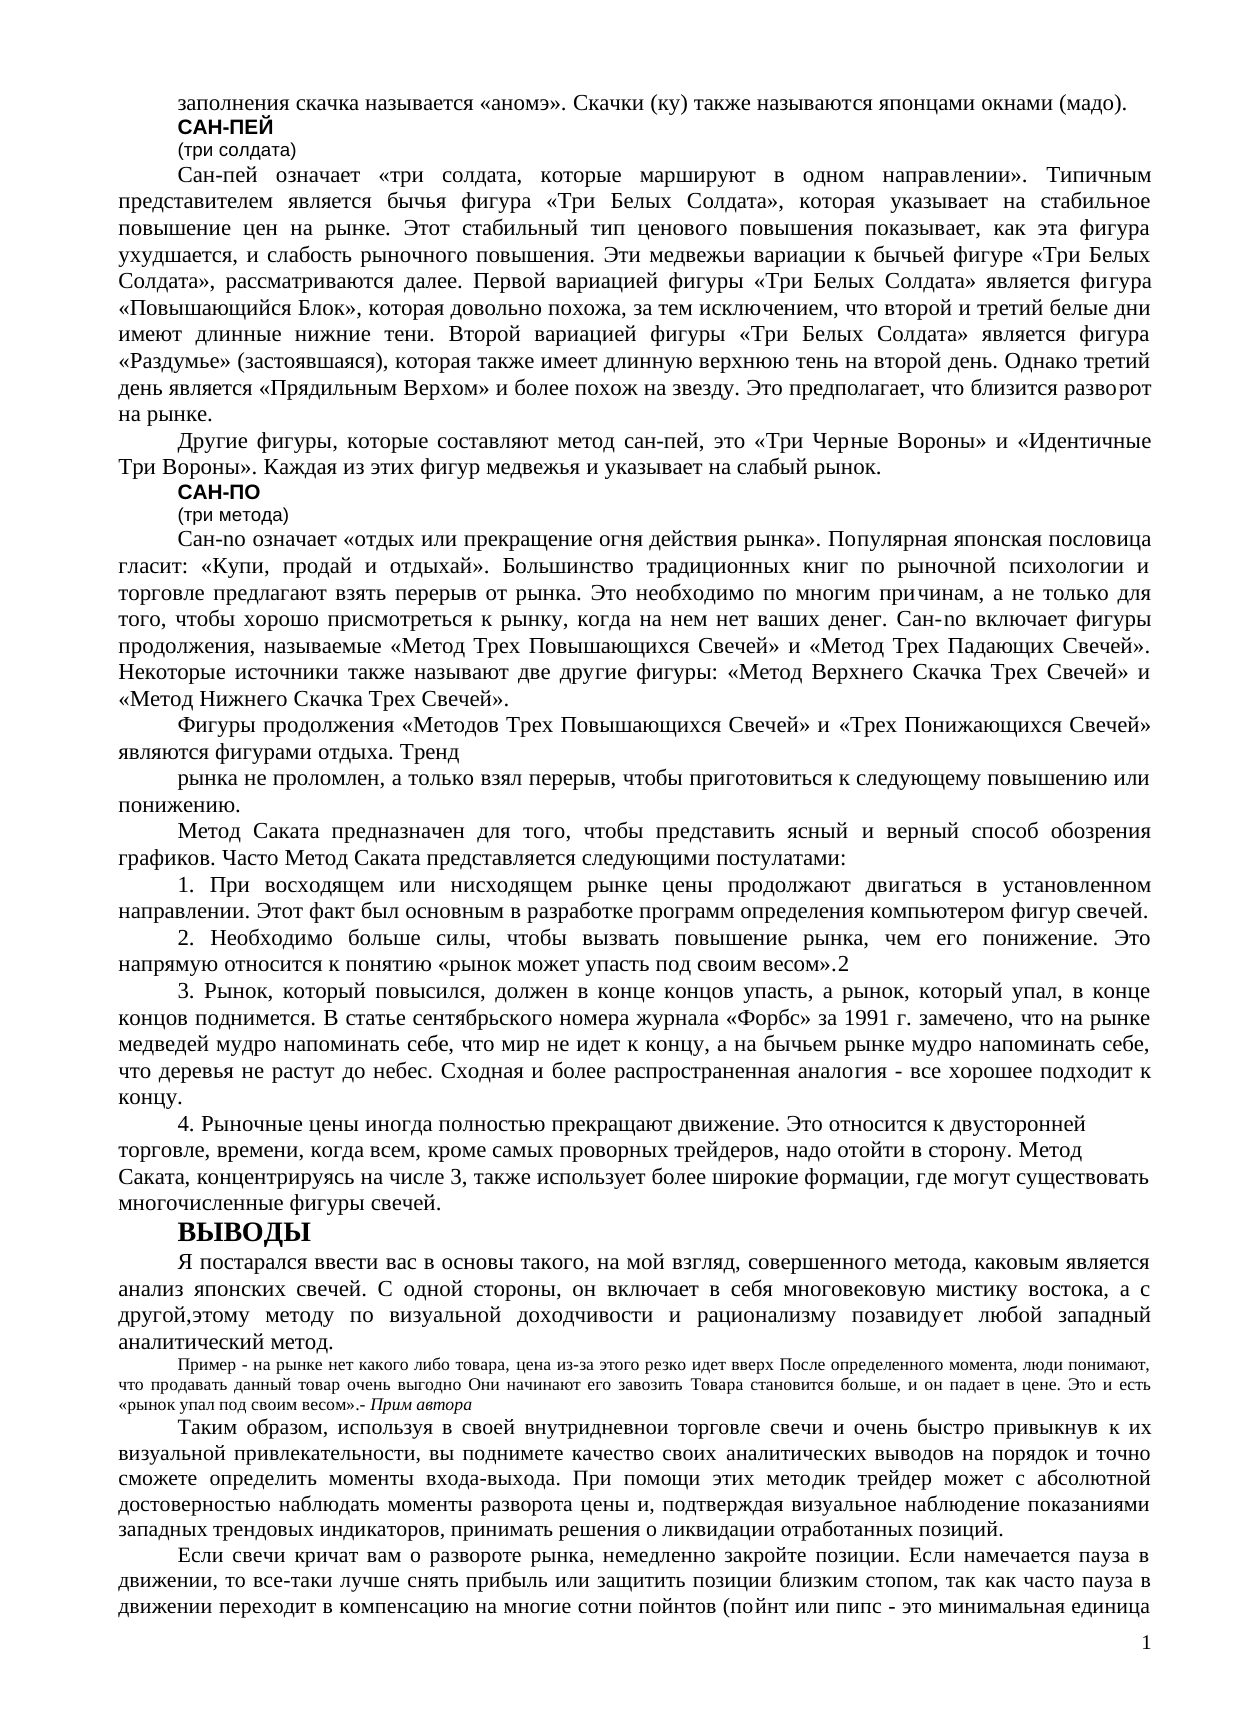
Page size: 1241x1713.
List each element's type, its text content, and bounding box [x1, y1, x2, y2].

text ВЫВОДЫ [118, 1216, 1152, 1248]
text САН-ПЕЙ [118, 115, 1152, 139]
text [118, 1542, 1152, 1618]
text Другие фигуры, которые составляют метод сан-пей, это «Три Черные Вороны» и «Идентичные Три Вороны». Каждая из этих фигур медвежья и указывает на слабый рынок. [118, 426, 1152, 479]
text (три метода) [118, 504, 1152, 525]
text 2. Необходимо больше силы, чтобы вызвать повышение рынка, чем его понижение. Это напрямую относится к понятию «рынок может упасть под своим весом».2 [118, 924, 1152, 977]
text 1. При восходящем или нисходящем рынке цены продолжают двигаться в установленном направлении. Этот факт был основным в разработке программ определения компьютером фигур свечей. [118, 871, 1152, 924]
text Сан-пей означает «три солдата, которые маршируют в одном направлении». Типичным представителем является бычья фигура «Три Белых Солдата», которая указывает на стабильное повышение цен на рынке. Этот стабильный тип ценового повышения показывает, как эта фигура ухудшается, и слабость рыночного повышения. Эти медвежьи вариации к бычьей фигуре «Три Белых Солдата», рассматриваются далее. Первой вариацией фигуры «Три Белых Солдата» является фигура «Повышающийся Блок», которая довольно похожа, за тем исключением, что второй и третий белые дни имеют длинные нижние тени. Второй вариацией фигуры «Три Белых Солдата» является фигура «Раздумье» (застоявшаяся), которая также имеет длинную верхнюю тень на второй день. Однако третий день является «Прядильным Верхом» и более похож на звезду. Это предполагает, что близится разворот на рынке. [118, 161, 1152, 426]
text рынка не проломлен, а только взял перерыв, чтобы приготовиться к следующему повышению или понижению. [118, 764, 1152, 817]
text Фигуры продолжения «Методов Трех Повышающихся Свечей» и «Трех Понижающихся Свечей» являются фигурами отдыха. Тренд [118, 711, 1152, 764]
text 3. Рынок, который повысился, должен в конце концов упасть, а рынок, который упал, в конце концов поднимется. В статье сентябрьского номера журнала «Форбс» за 1991 г. замечено, что на рынке медведей мудро напоминать себе, что мир не идет к концу, а на бычьем рынке мудро напоминать себе, что деревья не растут до небес. Сходная и более распространенная аналогия - все хорошее подходит к концу. [118, 977, 1152, 1109]
text Таким образом, используя в своей внутридневнои торговле свечи и очень быстро привыкнув к их визуальной привлекательности, вы поднимете качество своих аналитических выводов на порядок и точно сможете определить моменты входа-выхода. При помощи этих методик трейдер может с абсолютной достоверностью наблюдать моменты разворота цены и, подтверждая визуальное наблюдение показаниями западных трендовых индикаторов, принимать решения о ликвидации отработанных позиций. [118, 1414, 1152, 1542]
text САН-ПО [118, 479, 1152, 504]
text Сан-no означает «отдых или прекращение огня действия рынка». Популярная японская пословица гласит: «Купи, продай и отдыхай». Большинство традиционных книг по рыночной психологии и торговле предлагают взять перерыв от рынка. Это необходимо по многим причинам, а не только для того, чтобы хорошо присмотреться к рынку, когда на нем нет ваших денег. Сан-no включает фигуры продолжения, называемые «Метод Трех Повышающихся Свечей» и «Метод Трех Падающих Свечей». Некоторые источники также называют две другие фигуры: «Метод Верхнего Скачка Трех Свечей» и «Метод Нижнего Скачка Трех Свечей». [118, 525, 1152, 711]
text заполнения скачка называется «аномэ». Скачки (ку) также называются японцами окнами (мадо). [118, 89, 1152, 115]
text Я постарался ввести вас в основы такого, на мой взгляд, совершенного метода, каковым является анализ японских свечей. С одной стороны, он включает в себя многовековую мистику востока, а с другой,этому методу по визуальной доходчивости и рационализму позавидует любой западный аналитический метод. [118, 1248, 1152, 1354]
text 4. Рыночные цены иногда полностью прекращают движение. Это относится к двусторонней торговле, времени, когда всем, кроме самых проворных трейдеров, надо отойти в сторону. Метод Саката, концентрируясь на числе 3, также использует более широкие формации, где могут существовать многочисленные фигуры свечей. [118, 1109, 1152, 1216]
text (три солдата) [118, 139, 1152, 161]
text Пример - на рынке нет какого либо товара, цена из-за этого резко идет вверх После определенного момента, люди понимают, что продавать данный товар очень выгодно Они начинают его завозить Товара становится больше, и он падает в цене. Это и есть «рынок упал под своим весом».- Прим автора [118, 1354, 1152, 1414]
text Метод Саката предназначен для того, чтобы представить ясный и верный способ обозрения графиков. Часто Метод Саката представляется следующими постулатами: [118, 817, 1152, 871]
